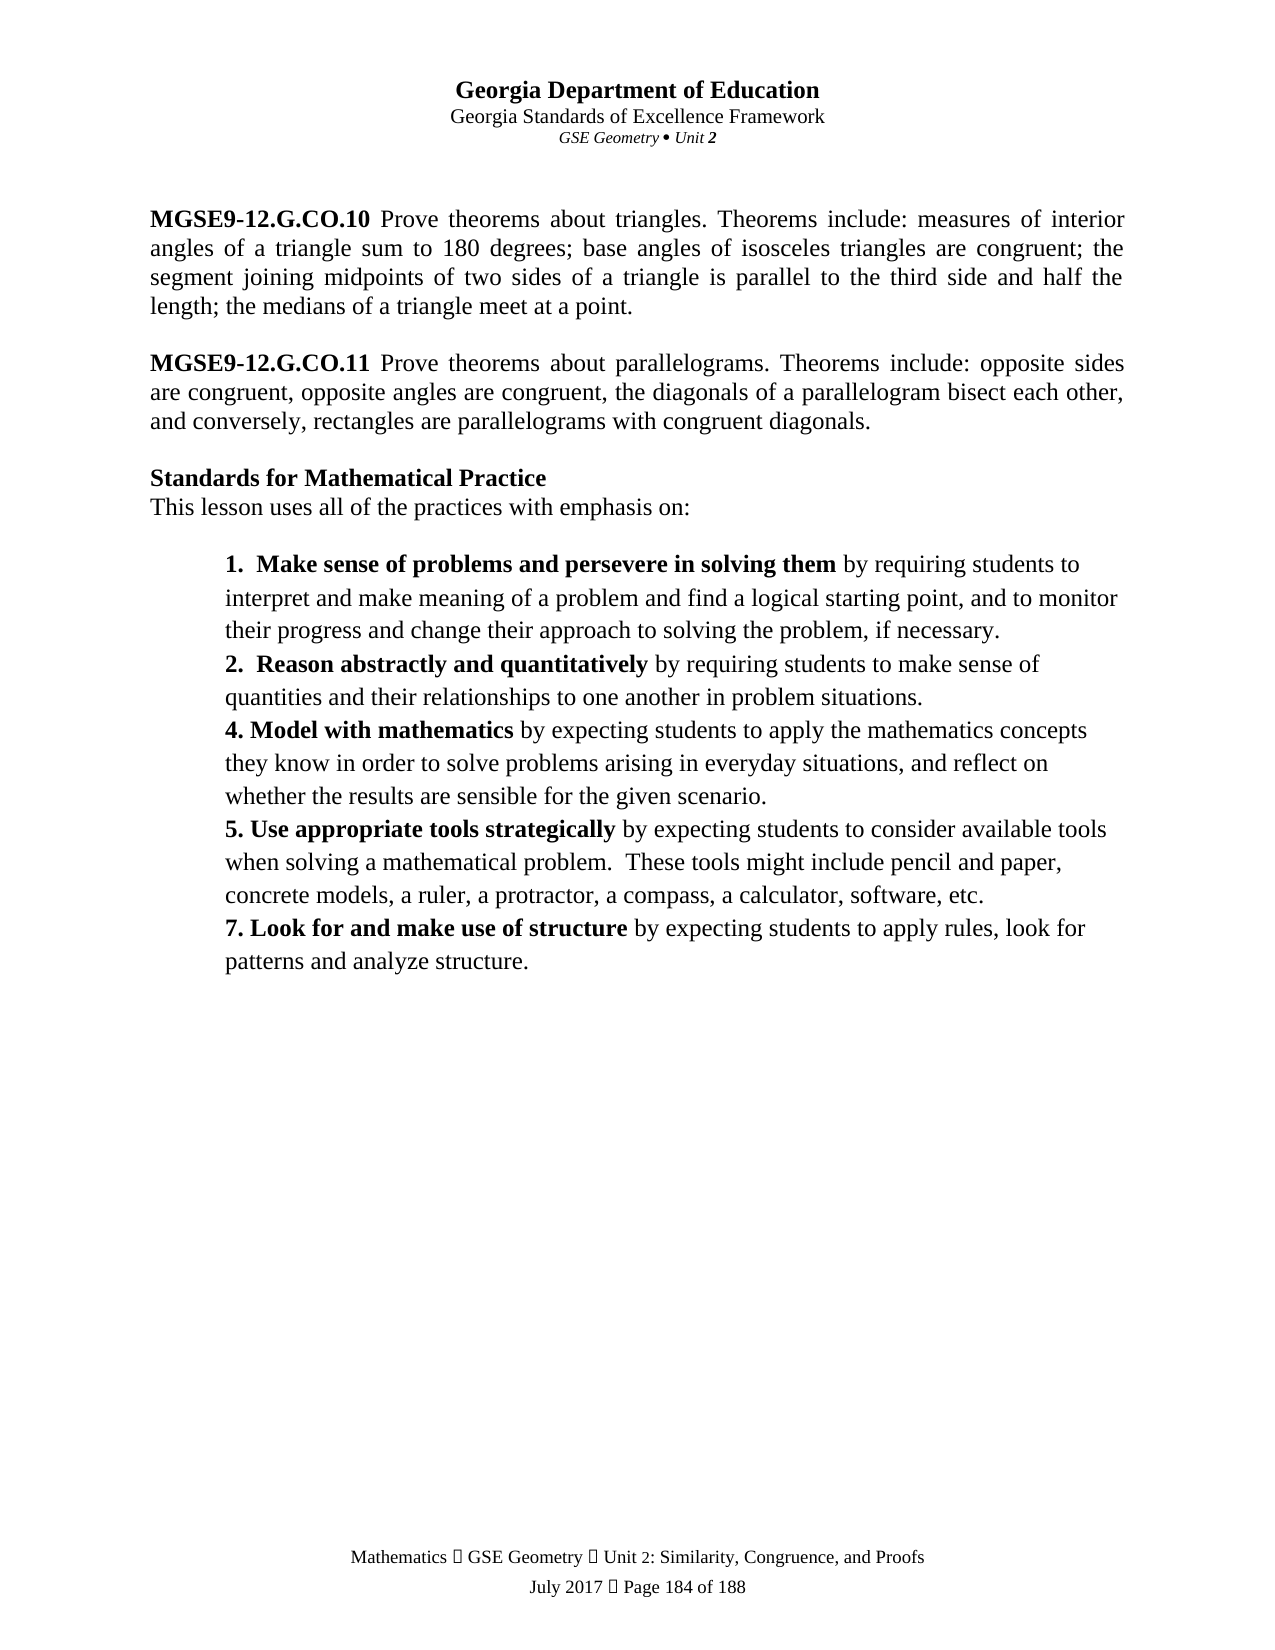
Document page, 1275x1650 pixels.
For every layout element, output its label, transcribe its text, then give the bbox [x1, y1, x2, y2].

list 1. Make sense of problems and persevere in solving them by requiring students to interpret and make meaning of a problem and find a logical starting point, and to monitor their progress and change their approach to solving the problem, if necessary. [225, 549, 1125, 644]
text This lesson uses all of the practices with emphasis on: [150, 492, 1125, 521]
text MGSE9-12.G.CO.10 Prove theorems about triangles. Theorems include: measures of interior angles of a triangle sum to 180 degrees; base angles of isosceles triangles are congruent; the segment joining midpoints of two sides of a triangle is parallel to the third side and half the length; the medians of a triangle meet at a point. [150, 204, 1125, 319]
list 2. Reason abstractly and quantitatively by requiring students to make sense of quantities and their relationships to one another in problem situations. [225, 649, 1125, 710]
list 4. Model with mathematics by expecting students to apply the mathematics concepts they know in order to solve problems arising in everyday situations, and reflect on whether the results are sensible for the given scenario. [225, 715, 1125, 809]
text MGSE9-12.G.CO.11 Prove theorems about parallelograms. Theorems include: opposite sides are congruent, opposite angles are congruent, the diagonals of a parallelogram bisect each other, and conversely, rectangles are parallelograms with congruent diagonals. [150, 348, 1125, 434]
list 7. Look for and make use of structure by expecting students to apply rules, look for patterns and analyze structure. [225, 913, 1125, 974]
text Standards for Mathematical Practice [150, 463, 1125, 492]
list 5. Use appropriate tools strategically by expecting students to consider available tools when solving a mathematical problem. These tools might include pencil and paper, concrete models, a ruler, a protractor, a compass, a calculator, software, etc. [225, 814, 1125, 908]
